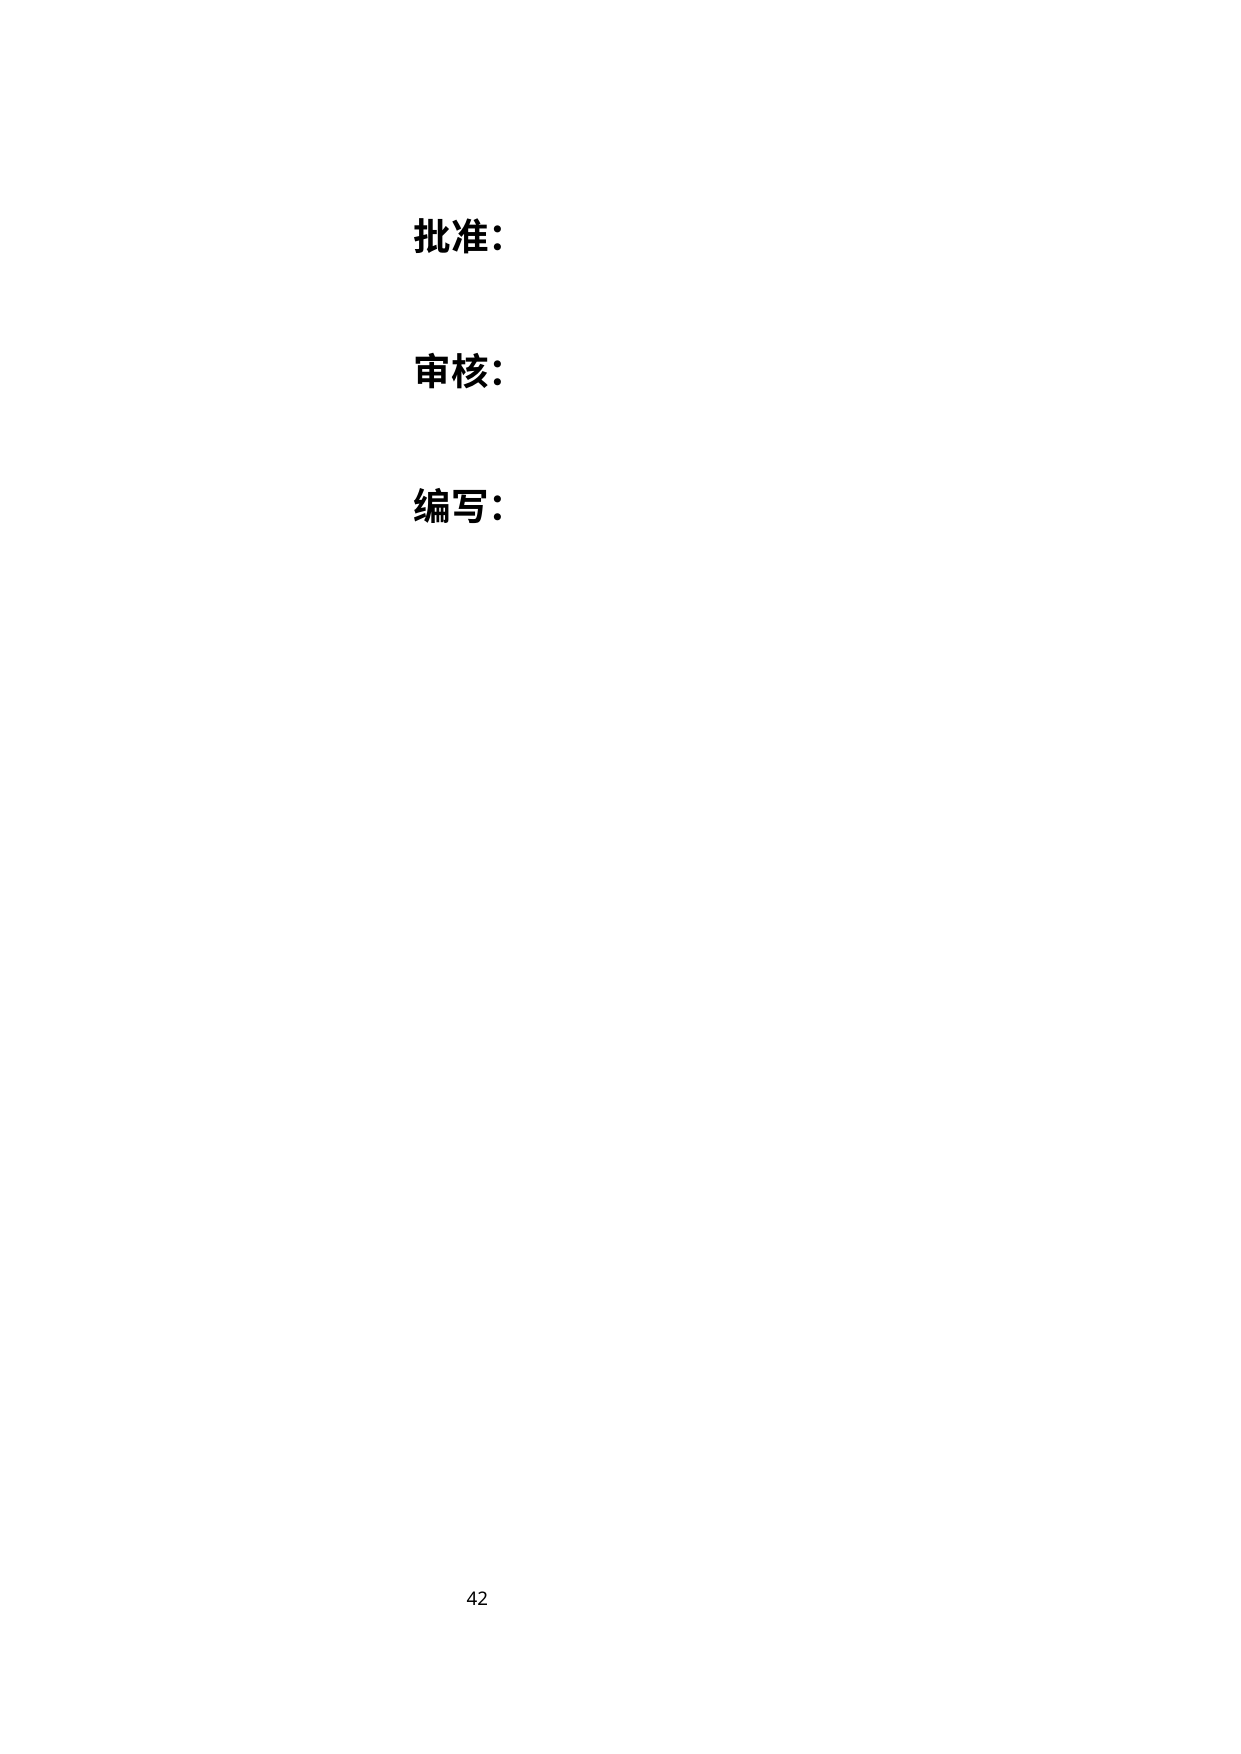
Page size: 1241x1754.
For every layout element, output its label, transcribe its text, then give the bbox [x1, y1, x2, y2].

text 编写： [187, 470, 1053, 537]
text 批准： [187, 200, 1053, 267]
text 审核： [187, 335, 1053, 402]
